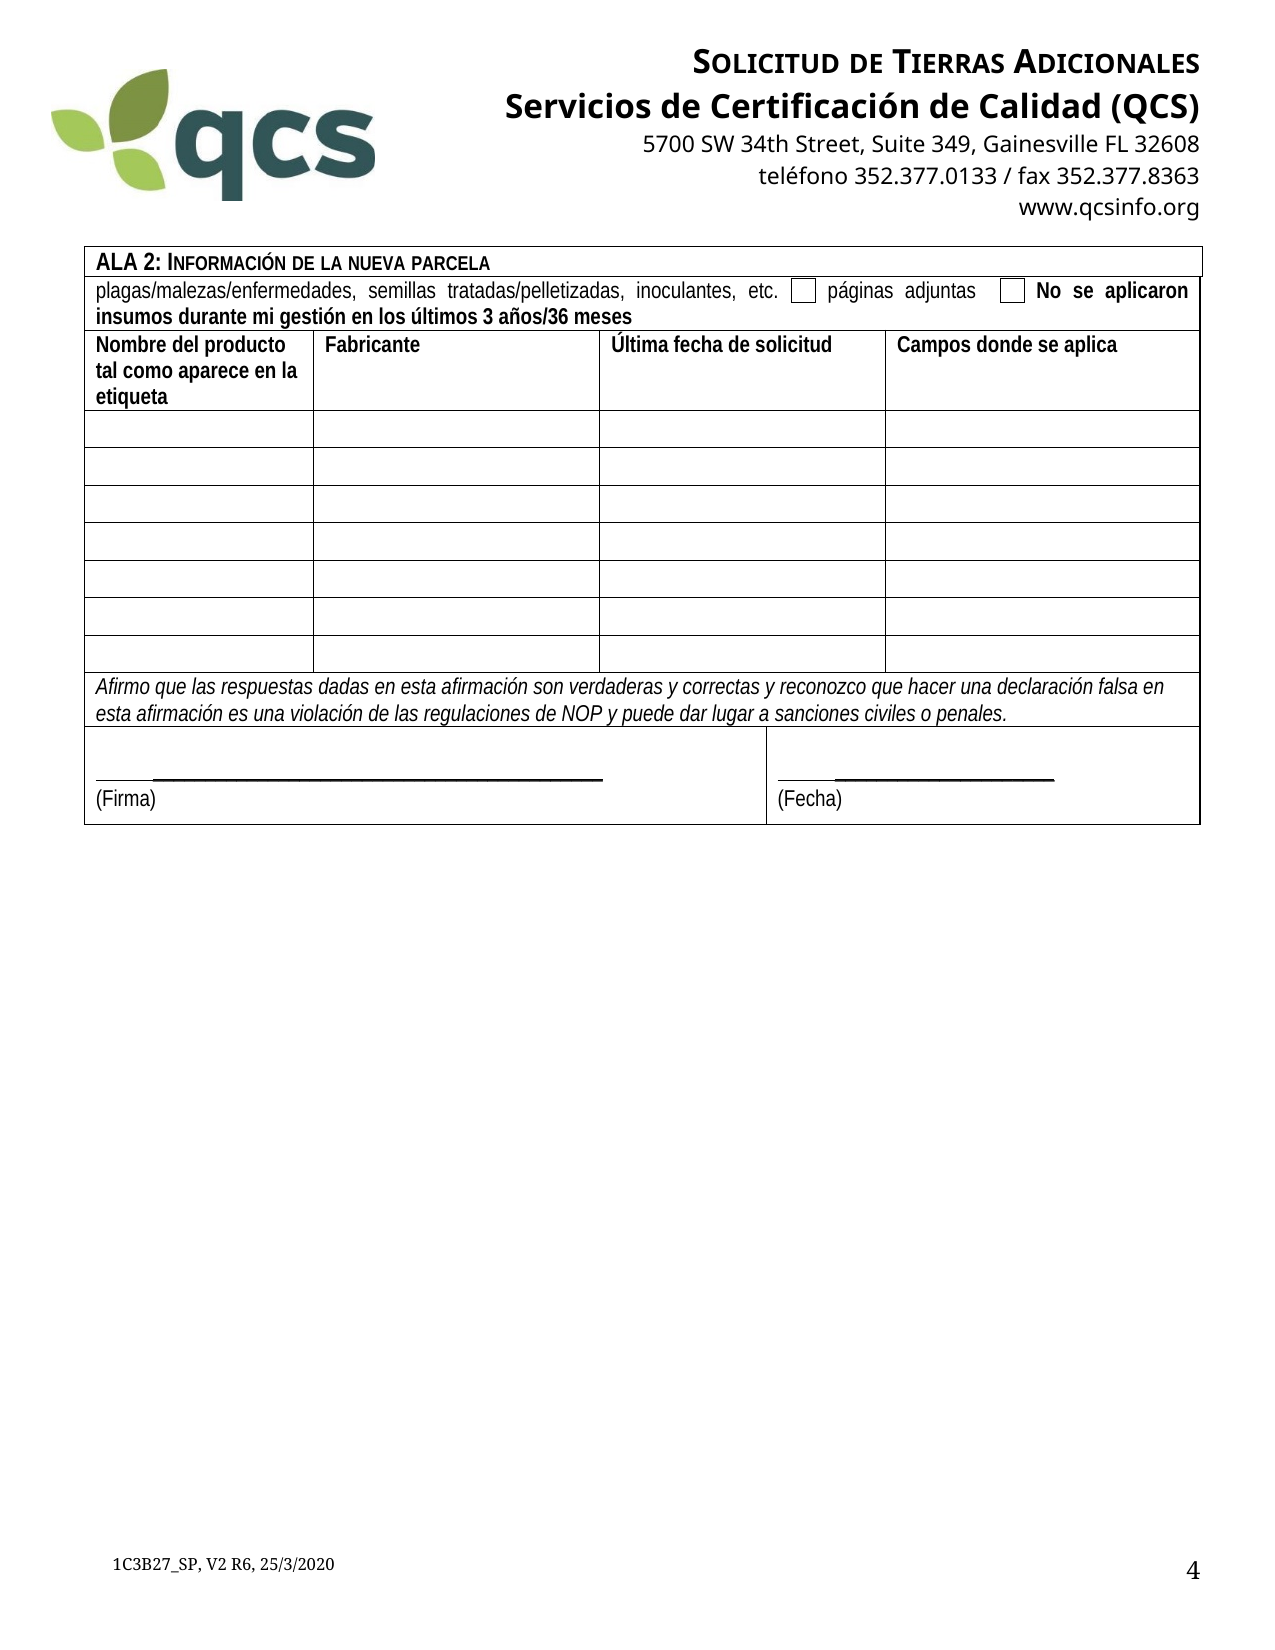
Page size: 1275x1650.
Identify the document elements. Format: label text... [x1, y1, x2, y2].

table_cell [85, 598, 313, 635]
table_cell [314, 523, 599, 560]
table_cell Campos donde se aplica [886, 331, 1199, 410]
table_cell [85, 486, 313, 522]
table_cell [886, 561, 1199, 597]
table_cell Nombre del producto tal como aparece en la etiqueta [85, 331, 313, 410]
table_cell [886, 411, 1199, 447]
table_cell _____________________ (Fecha) [767, 727, 1199, 823]
table_cell Última fecha de solicitud [600, 331, 885, 410]
table_cell [600, 411, 885, 447]
table_cell [886, 486, 1199, 522]
table_cell [886, 448, 1199, 485]
table_cell [886, 523, 1199, 560]
table_cell [85, 561, 313, 597]
table_header ALA 2: Información de la nueva parcela [85, 247, 1202, 276]
table_cell [600, 448, 885, 485]
table_cell [886, 636, 1199, 672]
table_cell [600, 523, 885, 560]
table_cell [600, 486, 885, 522]
table_cell [85, 636, 313, 672]
table_cell [600, 598, 885, 635]
table_cell [314, 636, 599, 672]
table_cell [314, 448, 599, 485]
table_cell [314, 561, 599, 597]
table_cell [314, 411, 599, 447]
table_cell [600, 636, 885, 672]
table_cell [886, 598, 1199, 635]
table_cell ___________________________________________ (Firma) [85, 727, 766, 823]
table_cell Fabricante [314, 331, 599, 410]
table_cell [85, 448, 313, 485]
table_cell [85, 523, 313, 560]
table_cell [314, 486, 599, 522]
table_cell [85, 411, 313, 447]
picture [51, 69, 375, 201]
table_cell [314, 598, 599, 635]
table_cell [600, 561, 885, 597]
table_cell Afirmo que las respuestas dadas en esta afirmación son verdaderas y correctas y reconozco que hacer una declaración falsa en esta afirmación es una violación de las regulaciones de NOP y puede dar lugar a sanciones civiles o penales. [85, 673, 1199, 726]
